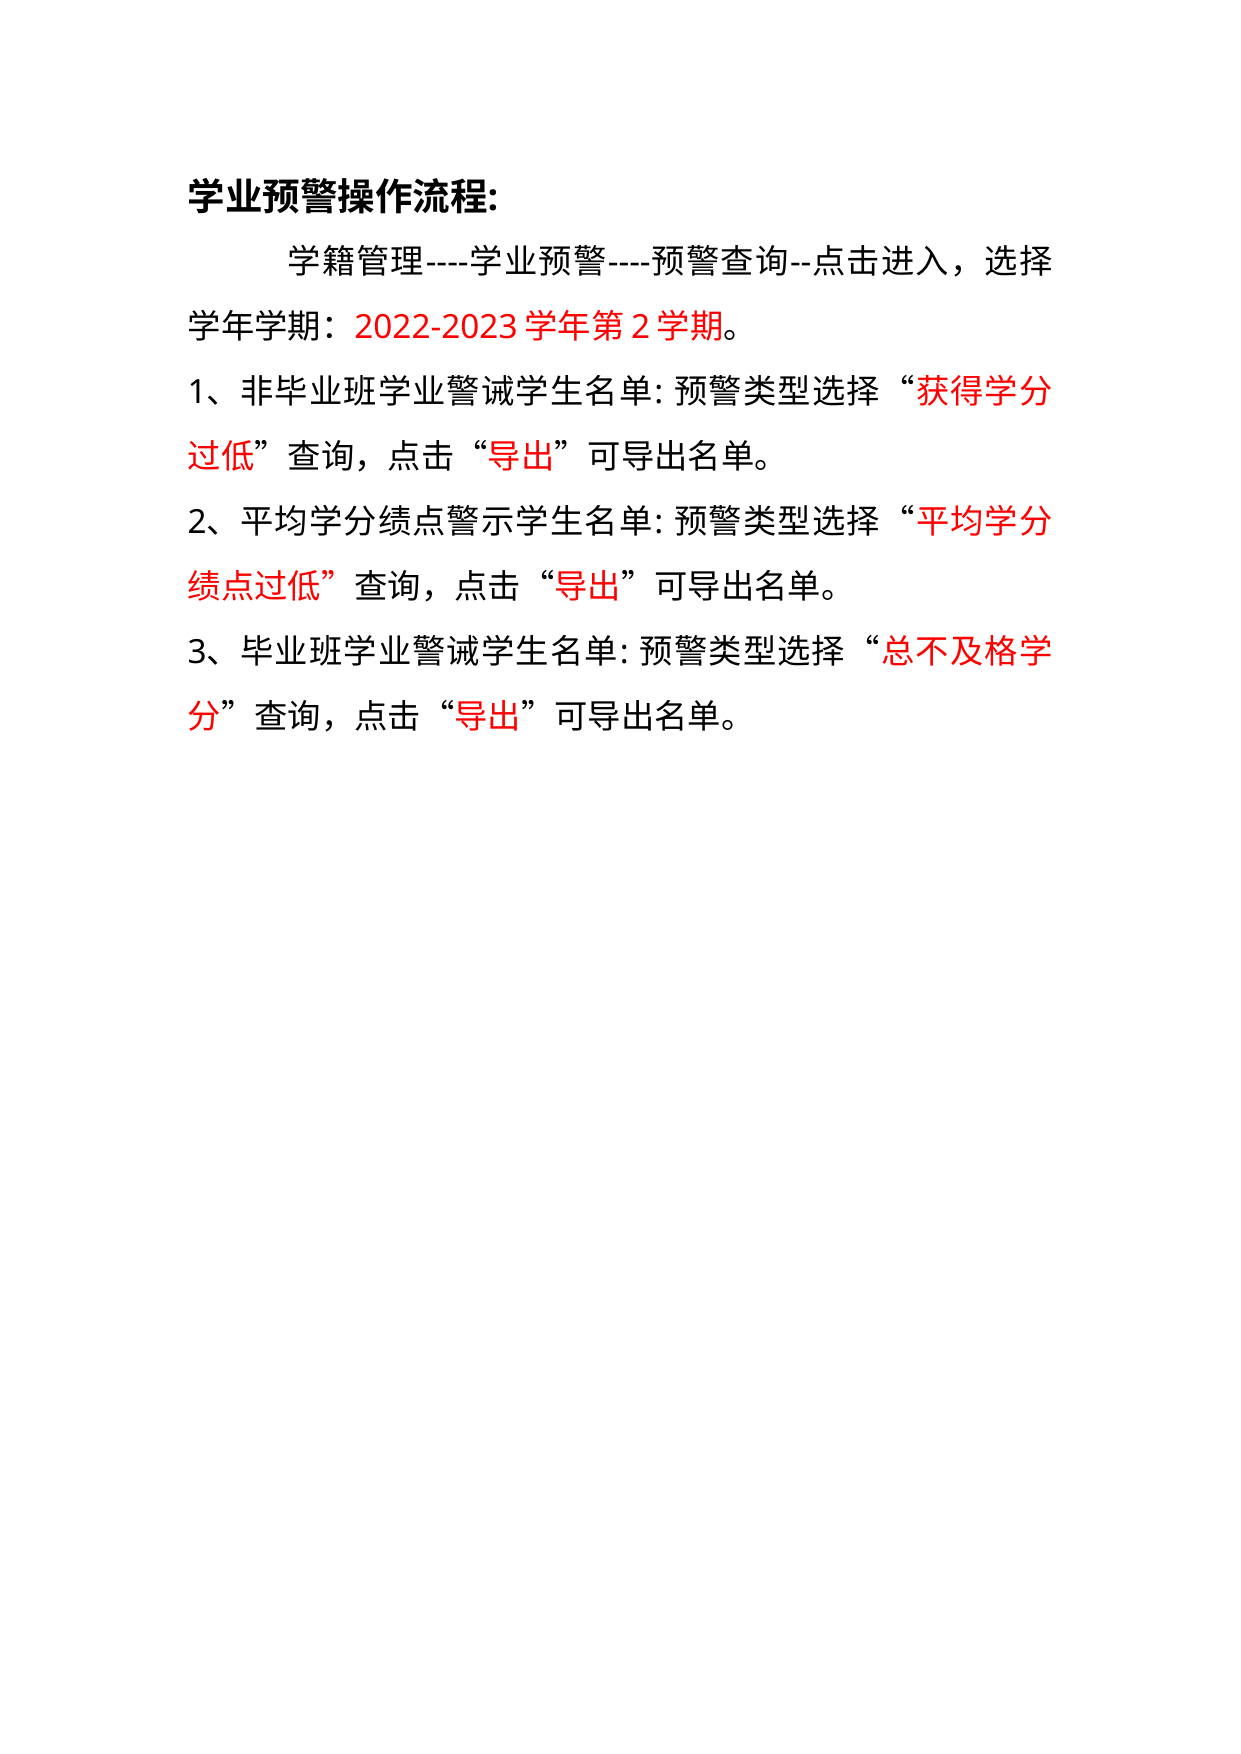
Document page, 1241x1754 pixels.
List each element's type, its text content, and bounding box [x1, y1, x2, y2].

text 学业预警操作流程: [187, 162, 1053, 227]
text 学籍管理----学业预警----预警查询--点击进入，选择学年学期：2022-2023学年第2学期。 [187, 227, 1053, 357]
list 非毕业班学业警诫学生名单: 预警类型选择“获得学分过低”查询，点击“导出”可导出名单。 [187, 357, 1053, 487]
list 毕业班学业警诫学生名单: 预警类型选择“总不及格学分”查询，点击“导出”可导出名单。 [187, 617, 1053, 747]
list 平均学分绩点警示学生名单: 预警类型选择“平均学分绩点过低”查询，点击“导出”可导出名单。 [187, 487, 1053, 617]
